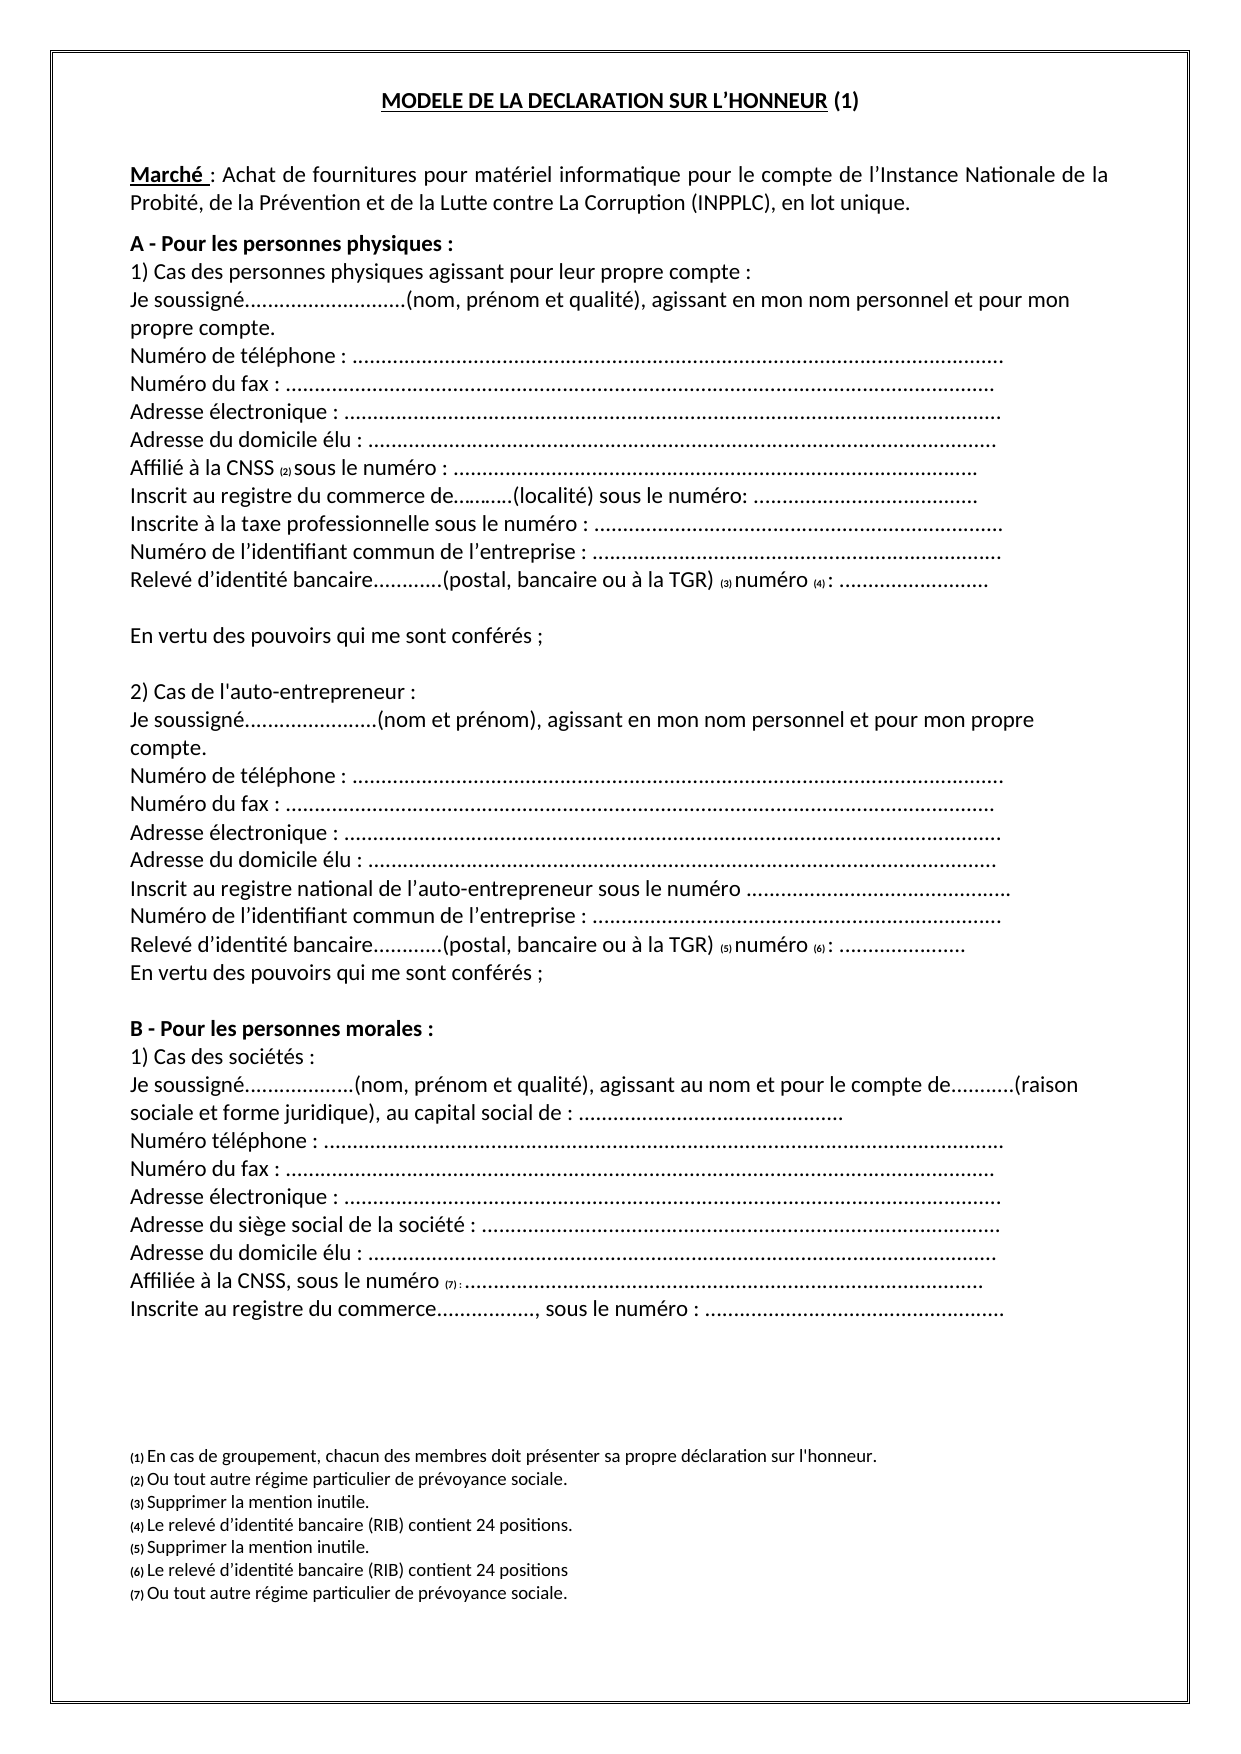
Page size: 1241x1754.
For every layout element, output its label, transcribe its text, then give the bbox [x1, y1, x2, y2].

text Numéro de téléphone : ................................................................................................................. [130, 341, 1110, 369]
text MODELE DE LA DECLARATION SUR L’HONNEUR (1) [130, 86, 1110, 114]
text Inscrit au registre national de l’auto-entrepreneur sous le numéro .............................................. [130, 874, 1110, 902]
text Relevé d’identité bancaire............(postal, bancaire ou à la TGR) (5) numéro (6) : ...................... [130, 930, 1110, 958]
text En vertu des pouvoirs qui me sont conférés ; [130, 621, 1110, 649]
text Numéro de téléphone : ................................................................................................................. [130, 762, 1110, 789]
text Numéro de l’identifiant commun de l’entreprise : ....................................................................... [130, 902, 1110, 930]
text 1) Cas des sociétés : [130, 1042, 1110, 1070]
text (6) Le relevé d’identité bancaire (RIB) contient 24 positions [130, 1559, 1110, 1582]
text Numéro du fax : ........................................................................................................................... [130, 1154, 1110, 1182]
text Adresse électronique : .................................................................................................................. [130, 1182, 1110, 1210]
text Adresse électronique : .................................................................................................................. [130, 397, 1110, 425]
text Numéro de l’identifiant commun de l’entreprise : ....................................................................... [130, 537, 1110, 565]
text (5) Supprimer la mention inutile. [130, 1536, 1110, 1559]
text Affiliée à la CNSS, sous le numéro (7) : .......................................................................................... [130, 1266, 1110, 1294]
text Je soussigné...................(nom, prénom et qualité), agissant au nom et pour le compte de...........(raison sociale et forme juridique), au capital social de : .............................................. [130, 1070, 1110, 1126]
text B - Pour les personnes morales : [130, 1014, 1110, 1042]
text Adresse du domicile élu : ............................................................................................................. [130, 1238, 1110, 1266]
text (7) Ou tout autre régime particulier de prévoyance sociale. [130, 1582, 1110, 1604]
text (1) En cas de groupement, chacun des membres doit présenter sa propre déclaration sur l'honneur. [130, 1444, 1110, 1467]
text Affilié à la CNSS (2) sous le numéro : ........................................................................................... [130, 453, 1110, 481]
text (3) Supprimer la mention inutile. [130, 1490, 1110, 1513]
text Adresse électronique : .................................................................................................................. [130, 818, 1110, 846]
text Marché : Achat de fournitures pour matériel informatique pour le compte de l’Instance Nationale de la Probité, de la Prévention et de la Lutte contre La Corruption (INPPLC), en lot unique. [130, 160, 1110, 216]
text Numéro du fax : ........................................................................................................................... [130, 789, 1110, 818]
text Inscrit au registre du commerce de………..(localité) sous le numéro: ....................................... [130, 481, 1110, 509]
text A - Pour les personnes physiques : [130, 229, 1110, 257]
text Inscrite à la taxe professionnelle sous le numéro : ....................................................................... [130, 509, 1110, 537]
text 2) Cas de l'auto-entrepreneur : [130, 677, 1110, 706]
text Numéro téléphone : ...................................................................................................................... [130, 1126, 1110, 1154]
text (4) Le relevé d’identité bancaire (RIB) contient 24 positions. [130, 1513, 1110, 1536]
text Inscrite au registre du commerce................., sous le numéro : .................................................... [130, 1294, 1110, 1322]
text Numéro du fax : ........................................................................................................................... [130, 369, 1110, 397]
text Adresse du domicile élu : ............................................................................................................. [130, 425, 1110, 453]
text 1) Cas des personnes physiques agissant pour leur propre compte : [130, 257, 1110, 285]
text (2) Ou tout autre régime particulier de prévoyance sociale. [130, 1467, 1110, 1490]
text En vertu des pouvoirs qui me sont conférés ; [130, 958, 1110, 986]
text Adresse du domicile élu : ............................................................................................................. [130, 846, 1110, 874]
text Adresse du siège social de la société : .......................................................................................... [130, 1210, 1110, 1238]
text Relevé d’identité bancaire............(postal, bancaire ou à la TGR) (3) numéro (4) : .......................... [130, 565, 1110, 593]
text Je soussigné.......................(nom et prénom), agissant en mon nom personnel et pour mon propre compte. [130, 706, 1110, 762]
text Je soussigné............................(nom, prénom et qualité), agissant en mon nom personnel et pour mon propre compte. [130, 285, 1110, 341]
